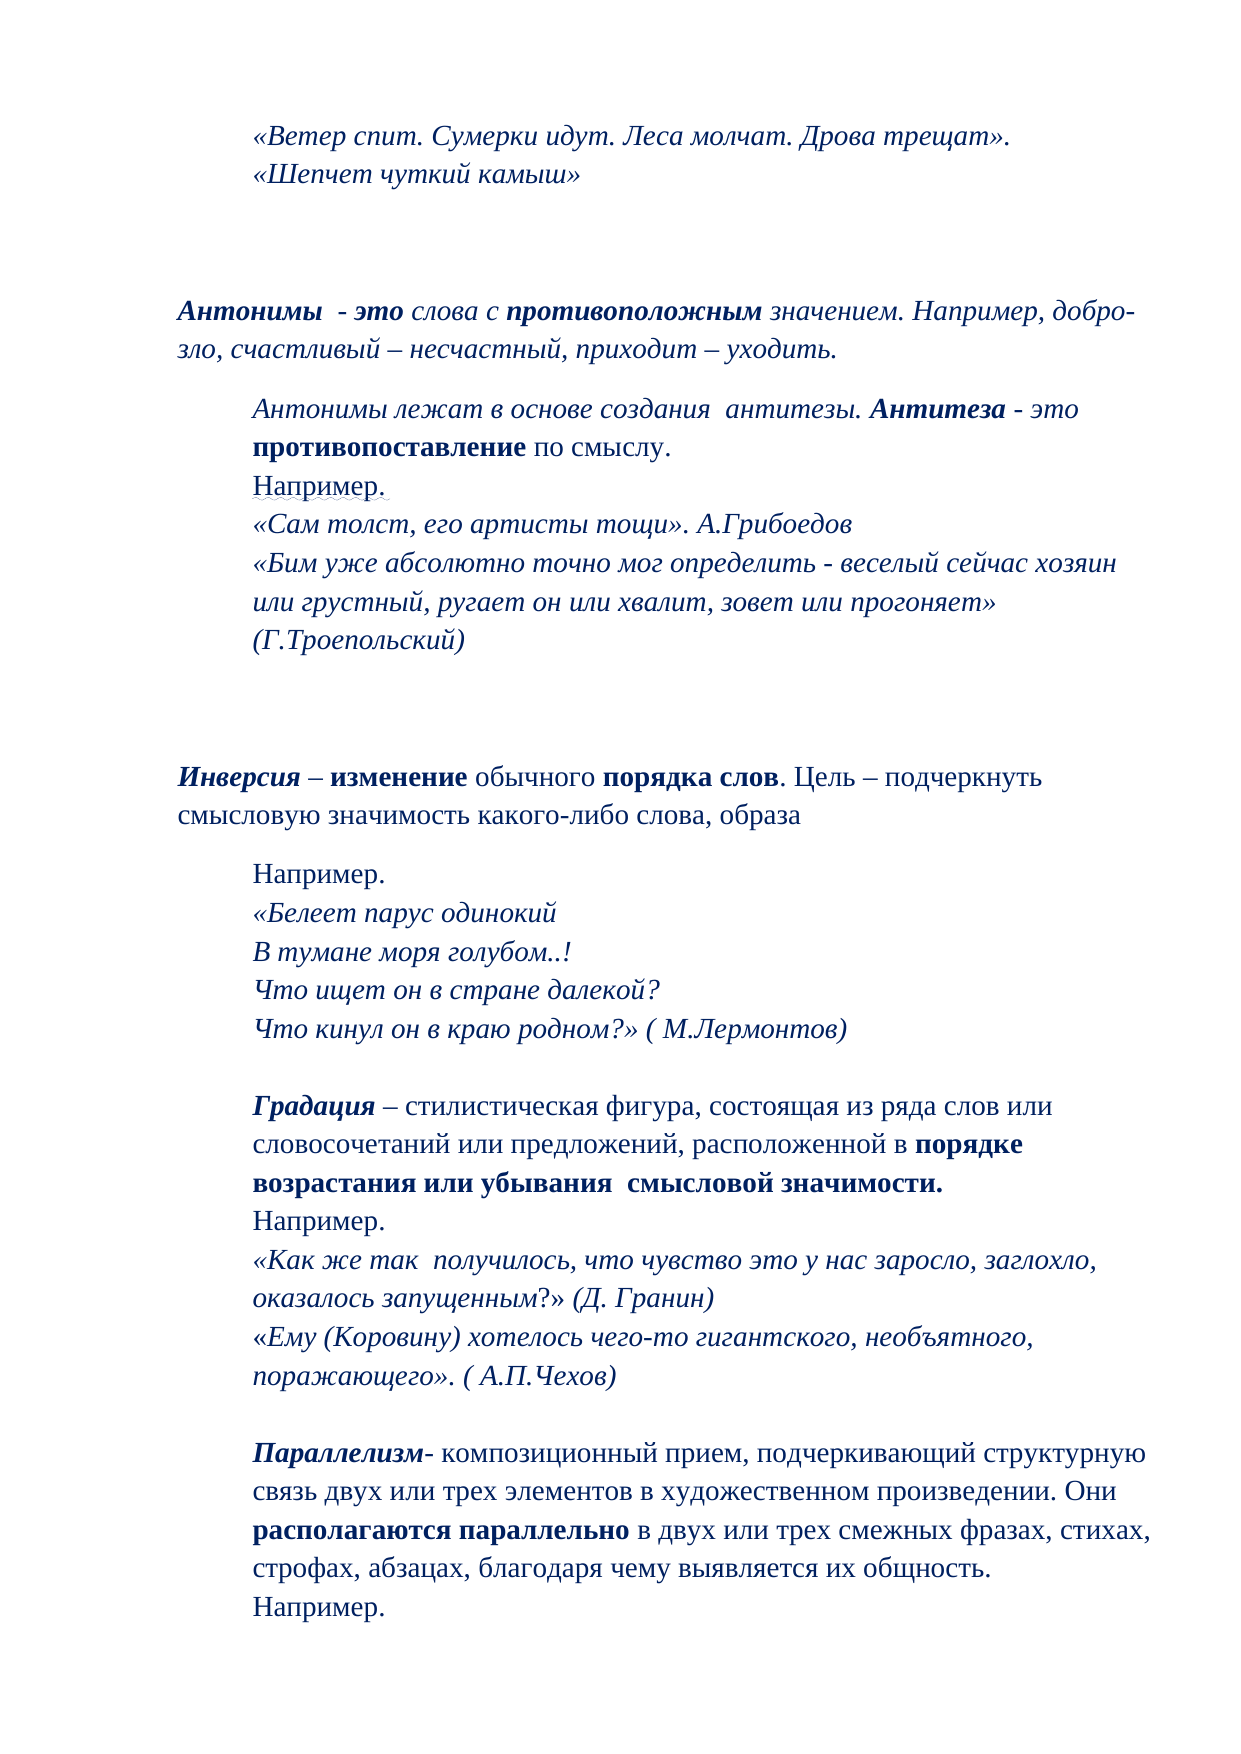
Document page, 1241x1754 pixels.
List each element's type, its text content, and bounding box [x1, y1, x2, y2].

list «Шепчет чуткий камыш» [252, 157, 1152, 190]
text Антонимы - это слова с противоположным значением. Например, добро-зло, счастливый – несчастный, приходит – уходить. [177, 293, 1152, 365]
list Что ищет он в стране далекой? [252, 972, 1152, 1006]
list Например. [252, 1589, 1152, 1622]
list Что кинул он в краю родном?» ( М.Лермонтов) [252, 1011, 1152, 1044]
list Например. [252, 468, 1152, 502]
list Параллелизм- композиционный прием, подчеркивающий структурную связь двух или трех элементов в художественном произведении. Они располагаются параллельно в двух или трех смежных фразах, стихах, строфах, абзацах, благодаря чему выявляется их общность. [252, 1435, 1152, 1584]
list «Белеет парус одинокий [252, 895, 1152, 929]
list Градация – стилистическая фигура, состоящая из ряда слов или словосочетаний или предложений, расположенной в порядке возрастания или убывания смысловой значимости. [252, 1088, 1152, 1198]
list «Как же так получилось, что чувство это у нас заросло, заглохло, оказалось запущенным?» (Д. Гранин) [252, 1242, 1152, 1314]
list Например. [252, 857, 1152, 890]
list «Бим уже абсолютно точно мог определить - веселый сейчас хозяин или грустный, ругает он или хвалит, зовет или прогоняет» (Г.Троепольский) [252, 545, 1152, 656]
list «Ему (Коровину) хотелось чего-то гигантского, необъятного, поражающего». ( А.П.Чехов) [252, 1319, 1152, 1391]
text Инверсия – изменение обычного порядка слов. Цель – подчеркнуть смысловую значимость какого-либо слова, образа [177, 759, 1152, 831]
list Например. [252, 1203, 1152, 1237]
list В тумане моря голубом..! [252, 934, 1152, 967]
list Антонимы лежат в основе создания антитезы. Антитеза - это противопоставление по смыслу. [252, 391, 1152, 463]
list «Ветер спит. Сумерки идут. Леса молчат. Дрова трещат». [252, 118, 1152, 152]
list «Сам толст, его артисты тощи». А.Грибоедов [252, 507, 1152, 540]
